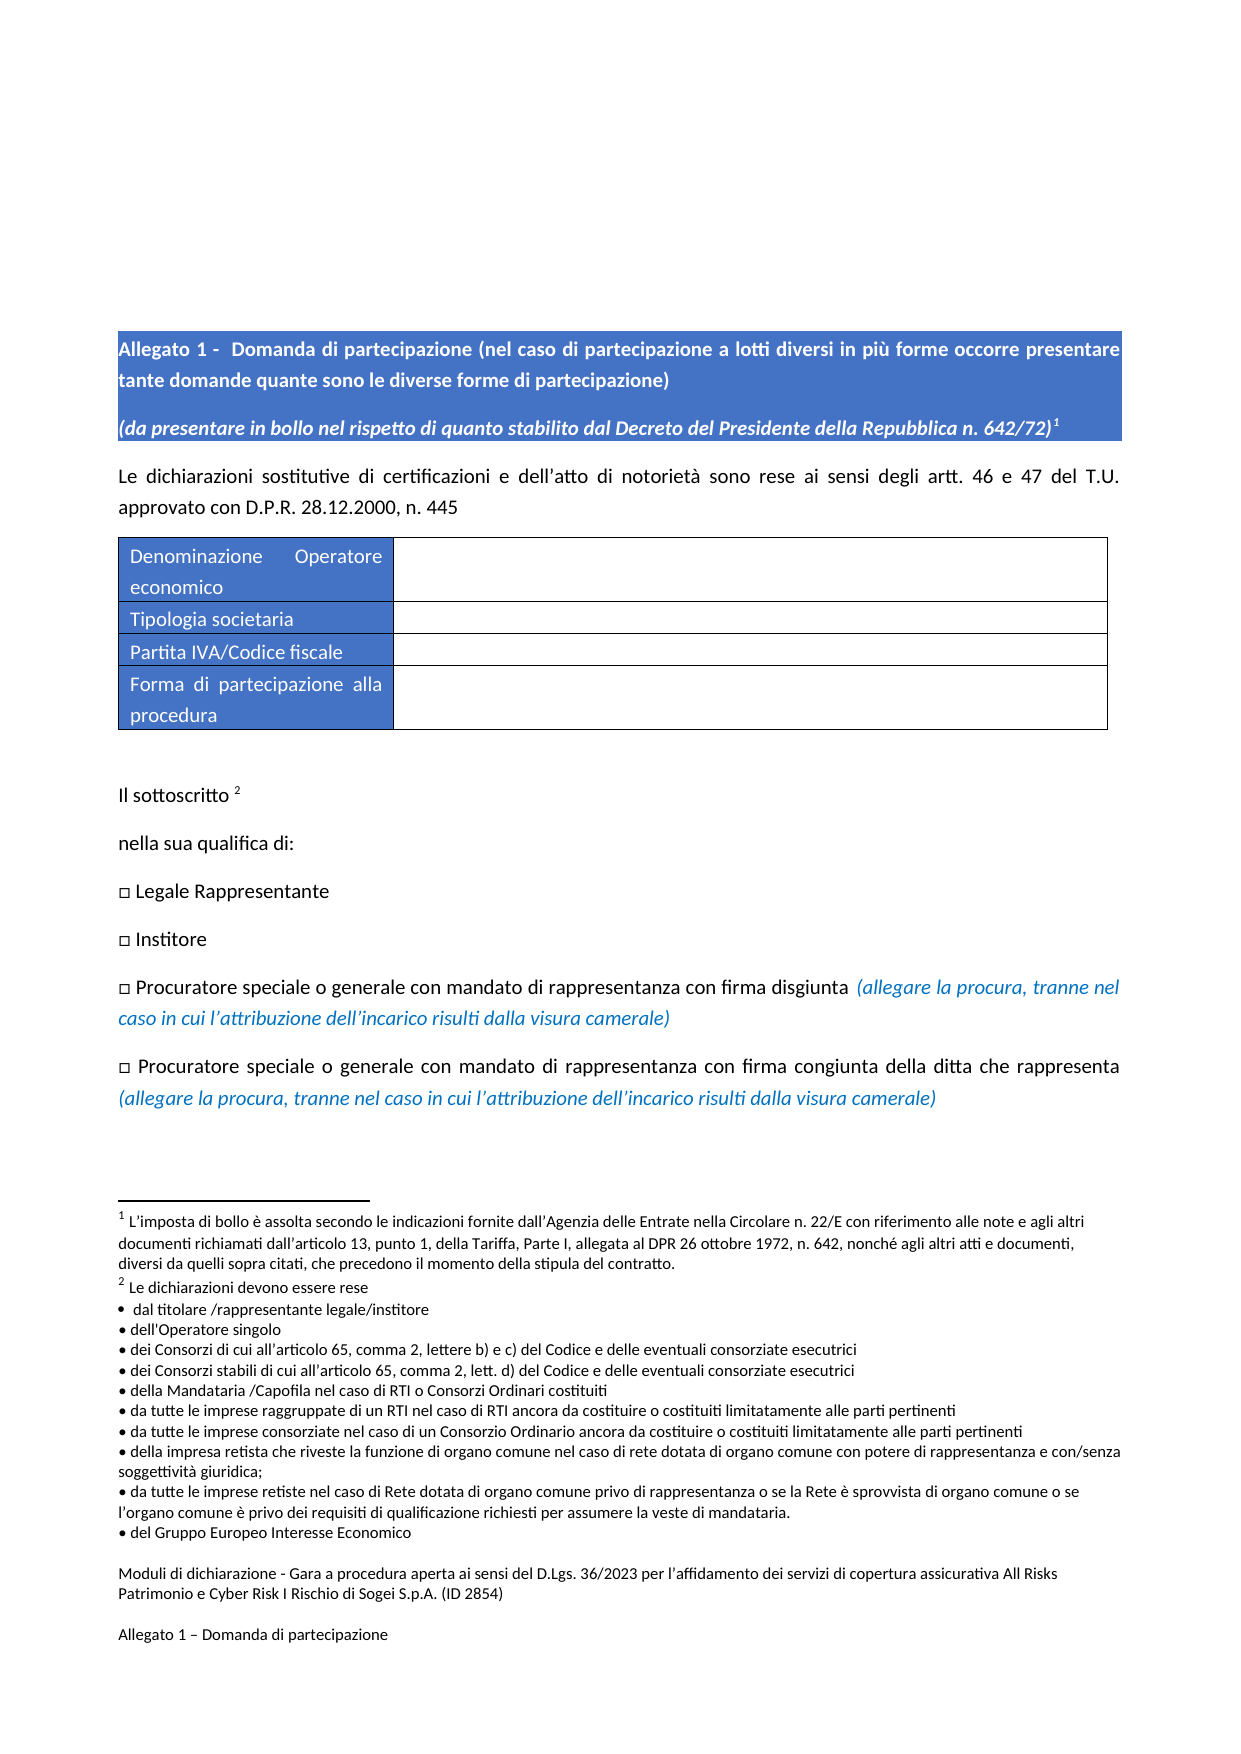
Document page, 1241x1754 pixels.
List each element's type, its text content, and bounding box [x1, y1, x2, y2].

text Allegato 1 - Domanda di partecipazione (nel caso di partecipazione a lotti diversi in più forme occorre presentare tante domande quante sono le diverse forme di partecipazione) [118, 331, 1122, 393]
table_header Denominazione Operatore economico [119, 538, 393, 601]
text □ Legale Rappresentante [118, 874, 1122, 905]
table_cell Tipologia societaria [119, 602, 393, 633]
text □ Institore [118, 922, 1122, 953]
text □ Procuratore speciale o generale con mandato di rappresentanza con firma disgiunta (allegare la procura, tranne nel caso in cui l’attribuzione dell’incarico risulti dalla visura camerale) [118, 969, 1122, 1032]
table_cell [394, 634, 1107, 665]
table_cell Partita IVA/Codice fiscale [119, 634, 393, 665]
table_header [394, 538, 1107, 601]
text (da presentare in bollo nel rispetto di quanto stabilito dal Decreto del Presidente della Repubblica n. 642/72) [118, 410, 1122, 441]
text □ Procuratore speciale o generale con mandato di rappresentanza con firma congiunta della ditta che rappresenta (allegare la procura, tranne nel caso in cui l’attribuzione dell’incarico risulti dalla visura camerale) [118, 1049, 1122, 1111]
text Le dichiarazioni sostitutive di certificazioni e dell’atto di notorietà sono rese ai sensi degli artt. 46 e 47 del T.U. approvato con D.P.R. 28.12.2000, n. 445 [118, 458, 1122, 521]
table_cell [394, 602, 1107, 633]
text Il sottoscritto [118, 778, 1122, 809]
table_cell [394, 666, 1107, 729]
text nella sua qualifica di: [118, 826, 1122, 857]
table_cell Forma di partecipazione alla procedura [119, 666, 393, 729]
